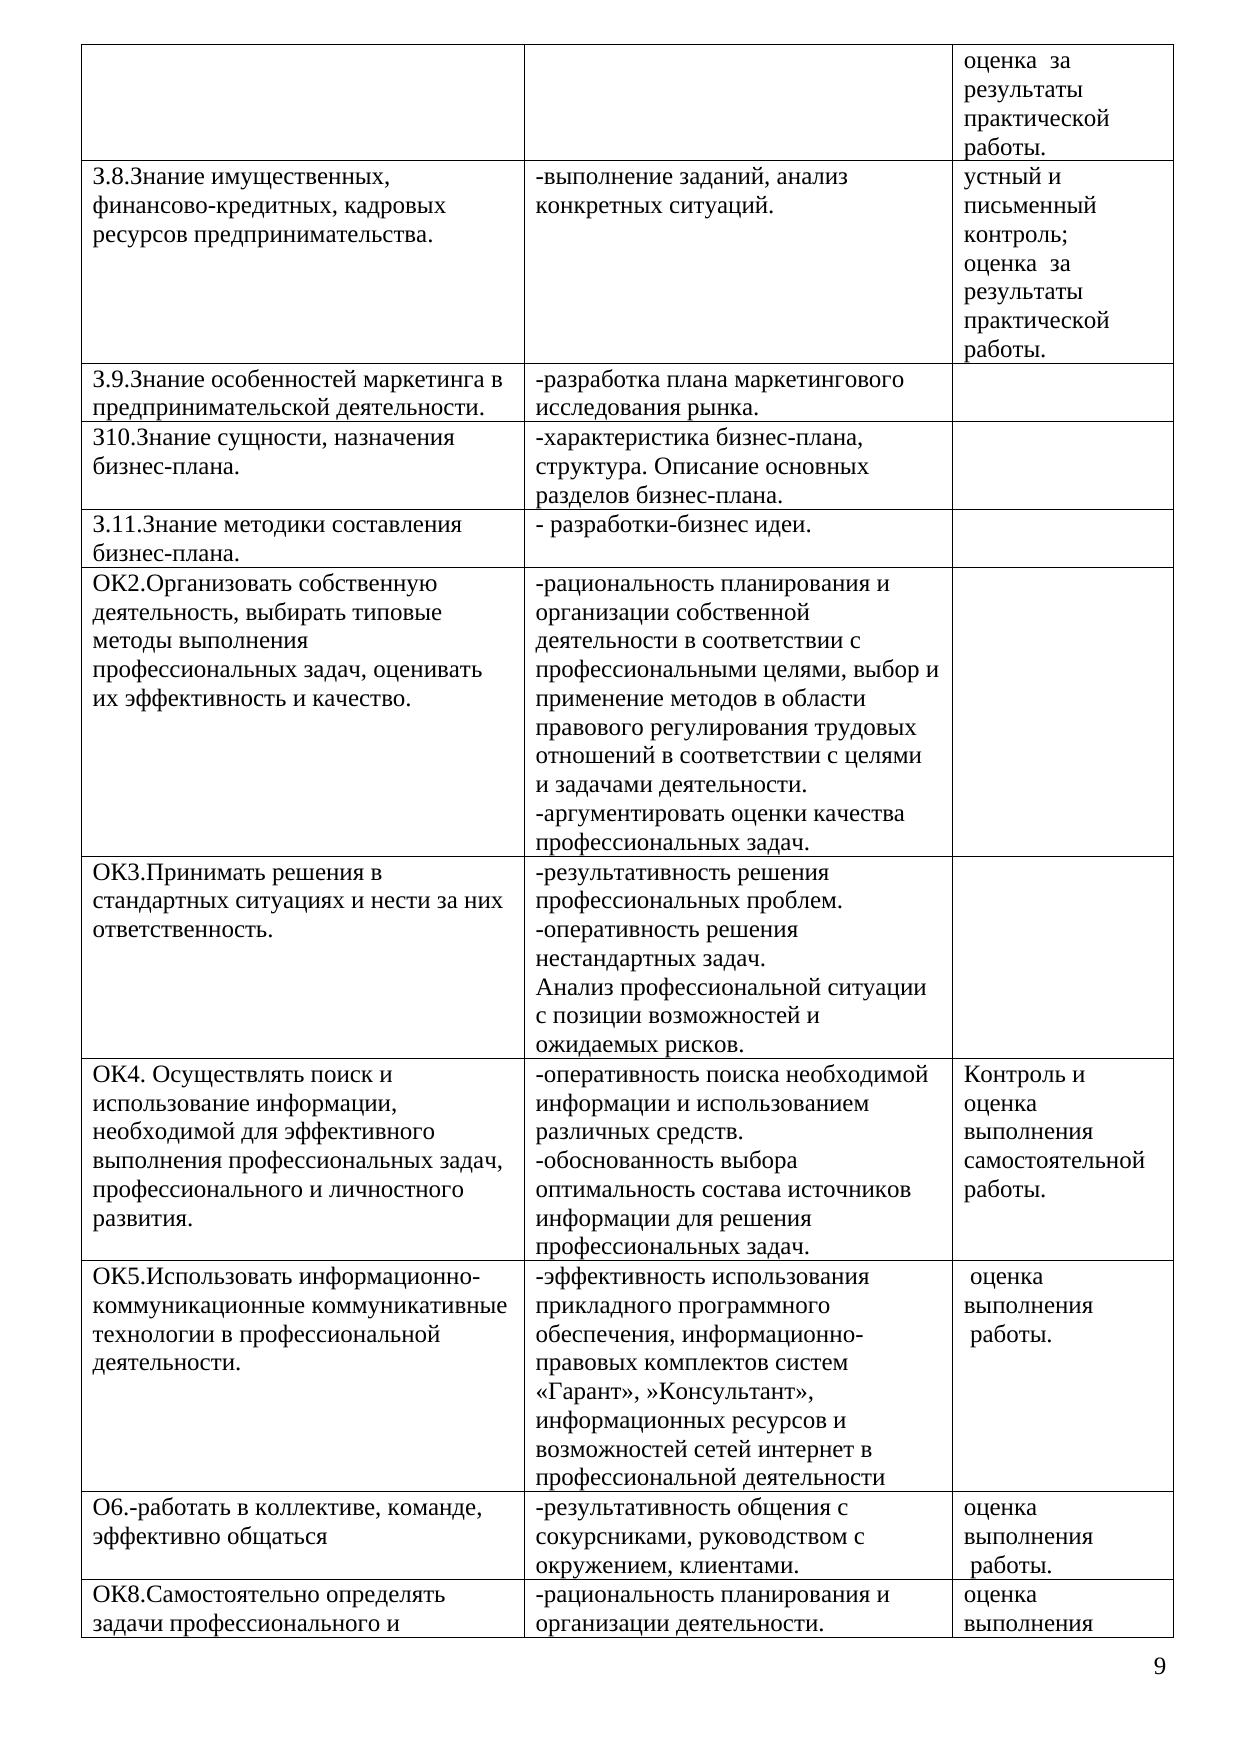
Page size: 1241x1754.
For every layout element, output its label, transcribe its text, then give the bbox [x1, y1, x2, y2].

table_cell [953, 857, 1173, 1058]
table_cell -выполнение заданий, анализ конкретных ситуаций. [525, 161, 952, 363]
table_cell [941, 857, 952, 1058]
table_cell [525, 45, 952, 160]
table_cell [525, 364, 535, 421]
table_cell З10.Знание сущности, назначения бизнес-плана. [82, 422, 524, 508]
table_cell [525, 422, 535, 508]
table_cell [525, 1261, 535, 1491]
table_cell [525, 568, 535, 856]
table_cell О6.-работать в коллективе, команде, эффективно общаться [82, 1492, 524, 1578]
table_cell [953, 364, 1173, 421]
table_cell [953, 45, 1173, 160]
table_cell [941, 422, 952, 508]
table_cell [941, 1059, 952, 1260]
table_cell ОК3.Принимать решения в стандартных ситуациях и нести за них ответственность. [82, 857, 524, 1058]
table_cell ОК5.Использовать информационно-коммуникационные коммуникативные технологии в профессиональной деятельности. [82, 1261, 524, 1491]
table_cell [953, 510, 1173, 567]
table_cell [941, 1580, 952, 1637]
table_cell З.9.Знание особенностей маркетинга в предпринимательской деятельности. [82, 364, 524, 421]
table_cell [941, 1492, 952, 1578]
table_cell [953, 422, 1173, 508]
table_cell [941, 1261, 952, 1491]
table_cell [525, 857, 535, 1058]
table_cell [953, 568, 1173, 856]
table_cell Контроль и оценка выполнения самостоятельной работы. [953, 1059, 1173, 1260]
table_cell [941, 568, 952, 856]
table_cell оценка выполнения работы. [953, 1492, 1173, 1578]
table_cell ОК4. Осуществлять поиск и использование информации, необходимой для эффективного выполнения профессиональных задач, профессионального и личностного развития. [82, 1059, 524, 1260]
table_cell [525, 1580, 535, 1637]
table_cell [82, 1580, 524, 1637]
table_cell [953, 1580, 1173, 1637]
table_cell ОК2.Организовать собственную деятельность, выбирать типовые методы выполнения профессиональных задач, оценивать их эффективность и качество. [82, 568, 524, 856]
table_cell - разработки-бизнес идеи. [525, 510, 952, 567]
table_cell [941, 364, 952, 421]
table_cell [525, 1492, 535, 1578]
table_cell З.11.Знание методики составления бизнес-плана. [82, 510, 524, 567]
table_cell устный и письменный контроль; оценка за результаты практической работы. [953, 161, 1173, 363]
table_cell З.8.Знание имущественных, финансово-кредитных, кадровых ресурсов предпринимательства. [82, 161, 524, 363]
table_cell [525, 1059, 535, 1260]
table_cell оценка выполнения работы. [953, 1261, 1173, 1491]
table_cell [82, 45, 524, 160]
